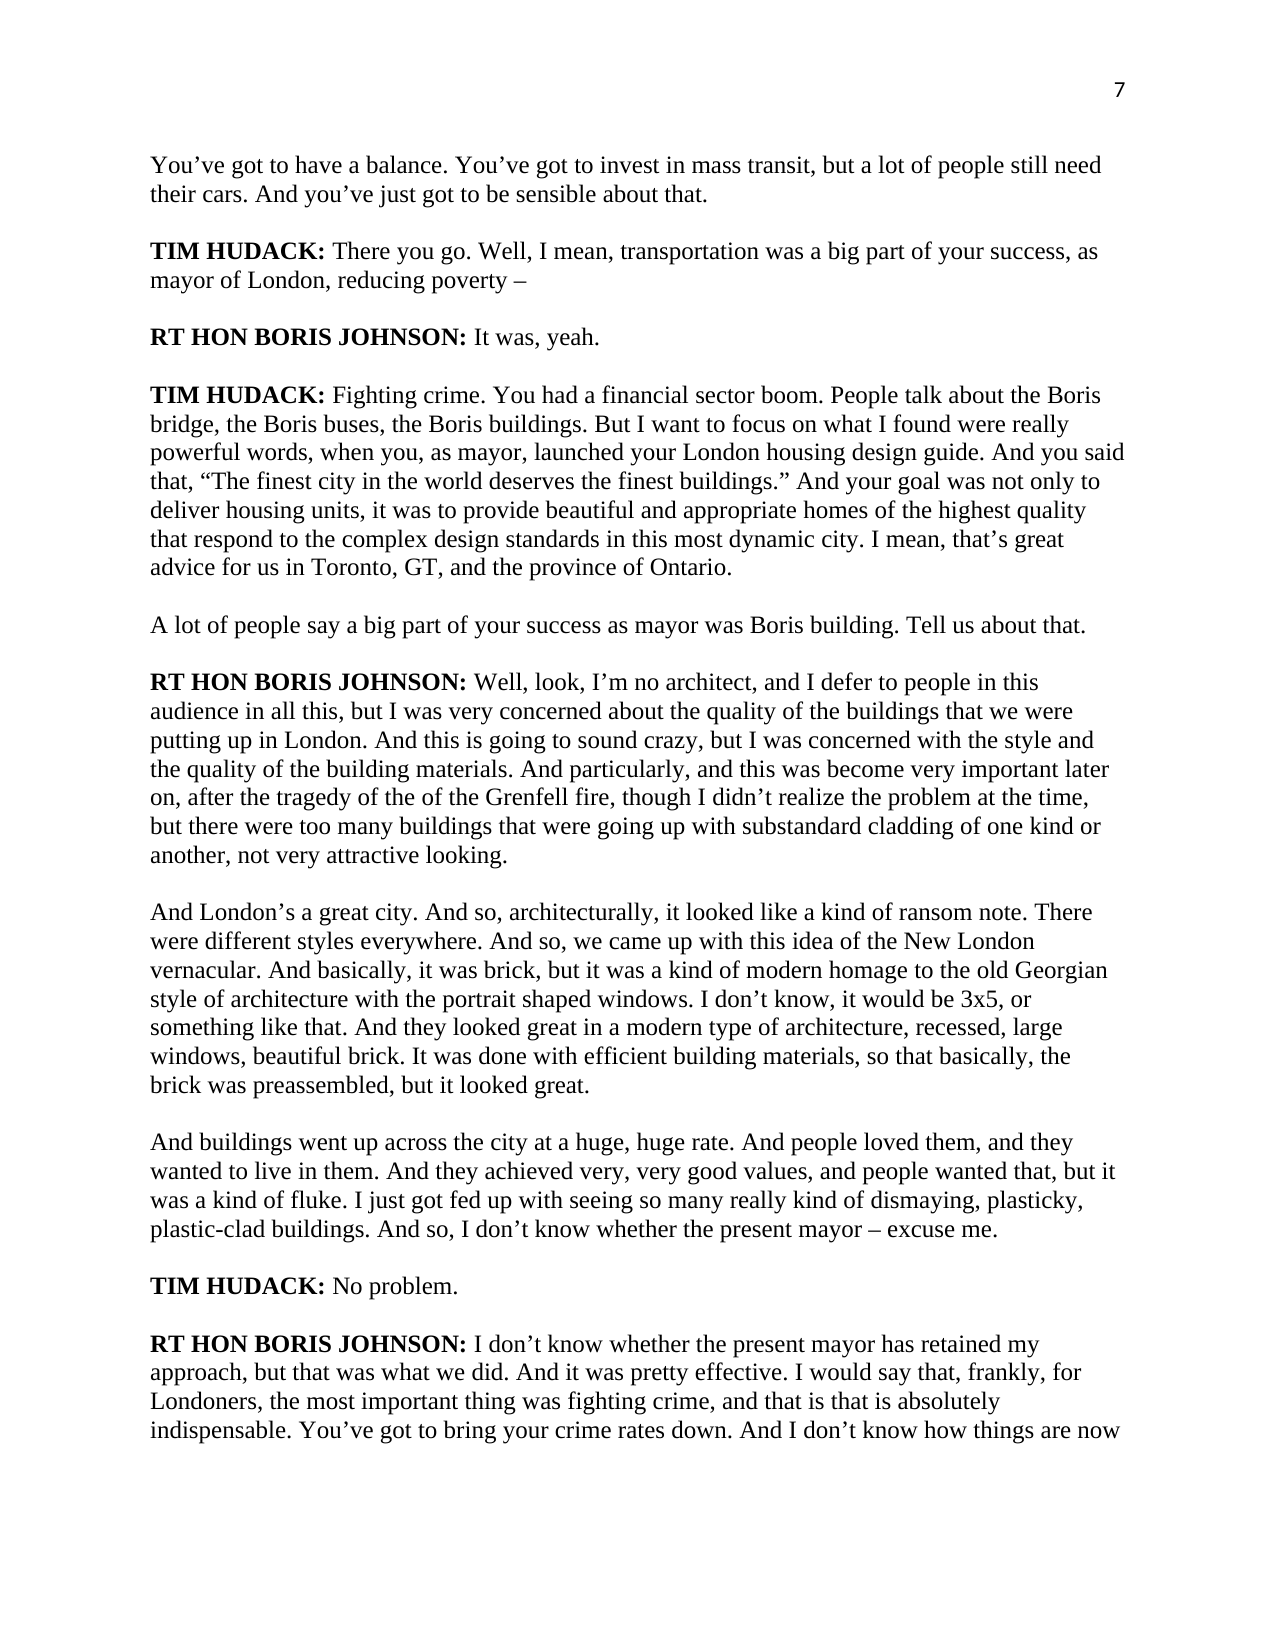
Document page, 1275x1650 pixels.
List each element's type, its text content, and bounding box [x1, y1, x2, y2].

text RT HON BORIS JOHNSON: It was, yeah. [150, 322, 1125, 351]
text TIM HUDACK: No problem. [150, 1271, 1125, 1300]
text RT HON BORIS JOHNSON: Well, look, I’m no architect, and I defer to people in this audience in all this, but I was very concerned about the quality of the buildings that we were putting up in London. And this is going to sound crazy, but I was concerned with the style and the quality of the building materials. And particularly, and this was become very important later on, after the tragedy of the of the Grenfell fire, though I didn’t realize the problem at the time, but there were too many buildings that were going up with substandard cladding of one kind or another, not very attractive looking. [150, 667, 1125, 869]
text And London’s a great city. And so, architecturally, it looked like a kind of ransom note. There were different styles everywhere. And so, we came up with this idea of the New London vernacular. And basically, it was brick, but it was a kind of modern homage to the old Georgian style of architecture with the portrait shaped windows. I don’t know, it would be 3x5, or something like that. And they looked great in a modern type of architecture, recessed, large windows, beautiful brick. It was done with efficient building materials, so that basically, the brick was preassembled, but it looked great. [150, 897, 1125, 1099]
text A lot of people say a big part of your success as mayor was Boris building. Tell us about that. [150, 610, 1125, 639]
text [150, 1329, 1125, 1444]
text TIM HUDACK: Fighting crime. You had a financial sector boom. People talk about the Boris bridge, the Boris buses, the Boris buildings. But I want to focus on what I found were really powerful words, when you, as mayor, launched your London housing design guide. And you said that, “The finest city in the world deserves the finest buildings.” And your goal was not only to deliver housing units, it was to provide beautiful and appropriate homes of the highest quality that respond to the complex design standards in this most dynamic city. I mean, that’s great advice for us in Toronto, GT, and the province of Ontario. [150, 380, 1125, 581]
text TIM HUDACK: There you go. Well, I mean, transportation was a big part of your success, as mayor of London, reducing poverty – [150, 236, 1125, 294]
text And buildings went up across the city at a huge, huge rate. And people loved them, and they wanted to live in them. And they achieved very, very good values, and people wanted that, but it was a kind of fluke. I just got fed up with seeing so many really kind of dismaying, plasticky, plastic-clad buildings. And so, I don’t know whether the present mayor – excuse me. [150, 1127, 1125, 1242]
text You’ve got to have a balance. You’ve got to invest in mass transit, but a lot of people still need their cars. And you’ve just got to be sensible about that. [150, 150, 1125, 207]
